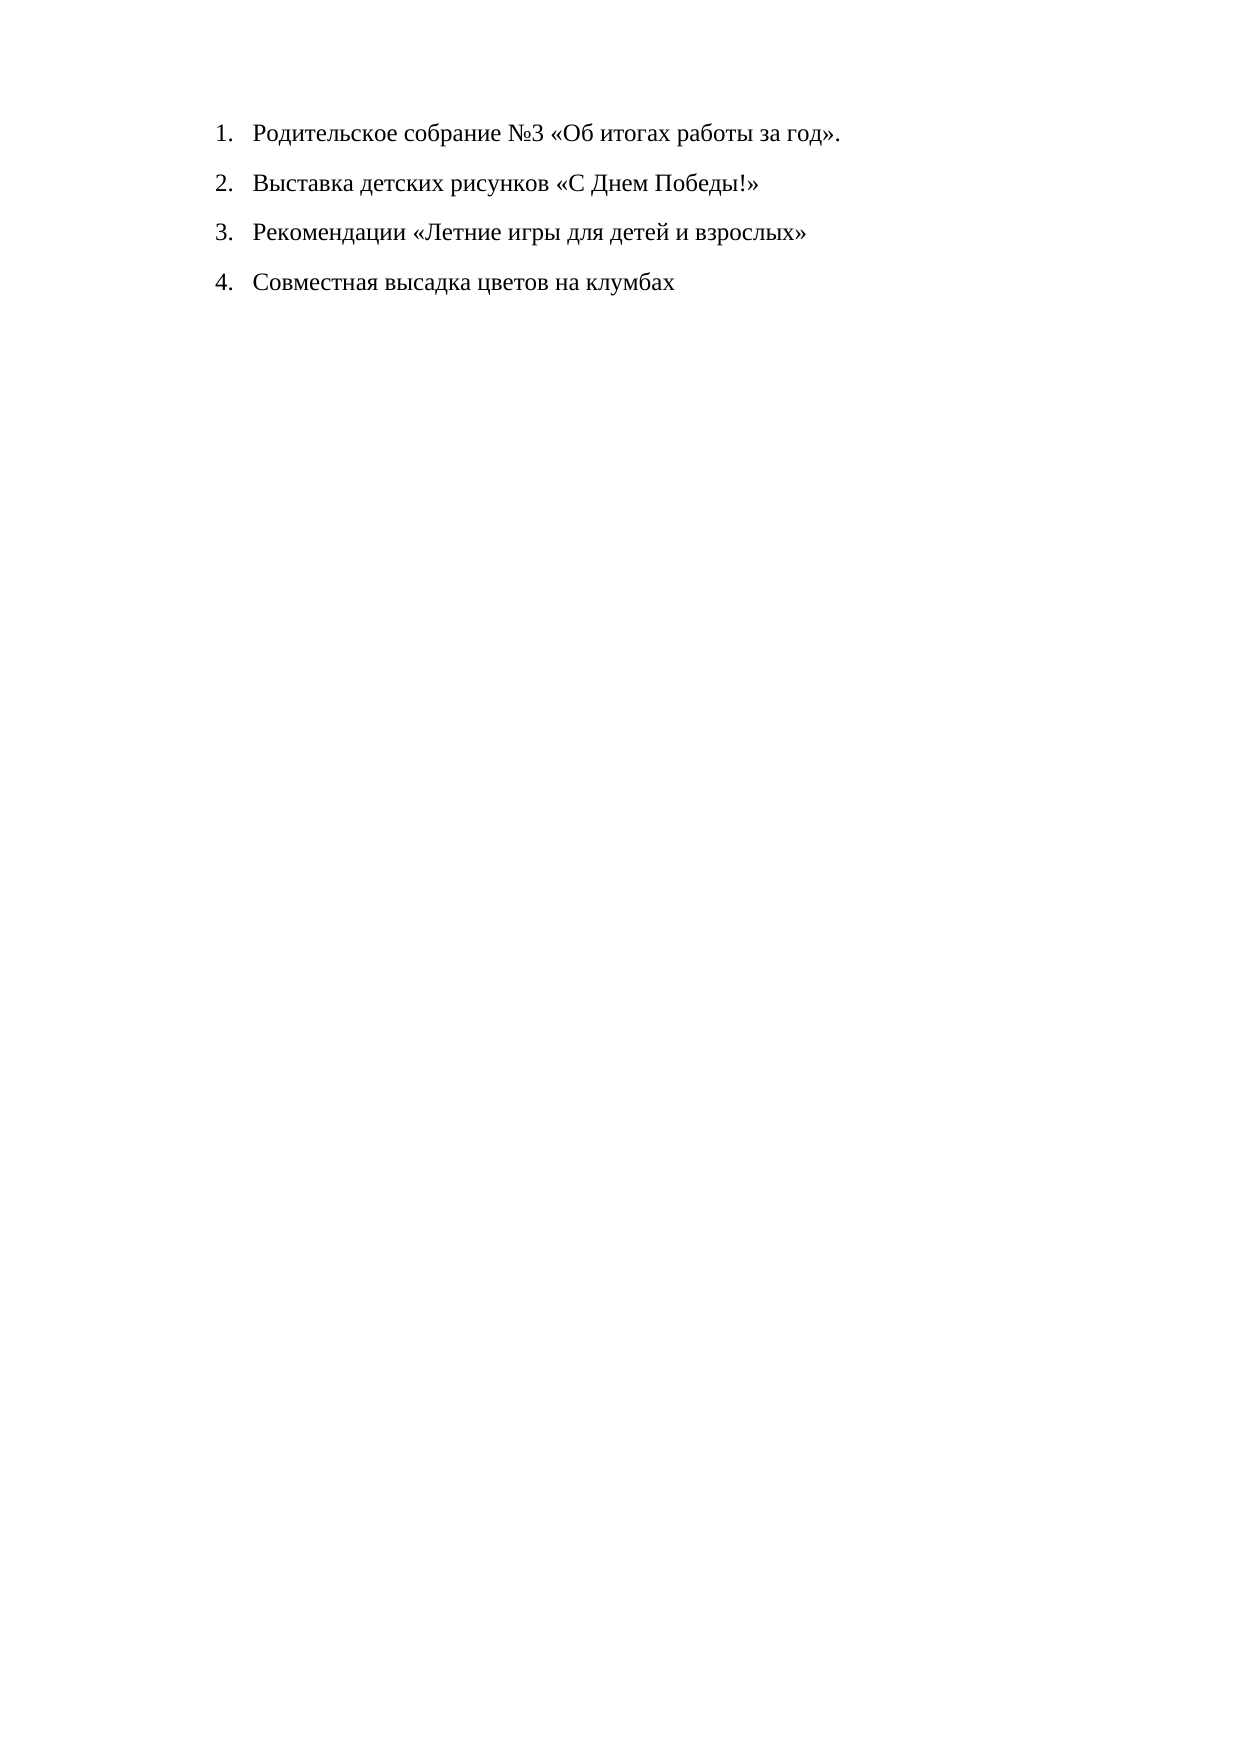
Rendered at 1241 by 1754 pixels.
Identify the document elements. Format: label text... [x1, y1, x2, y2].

list Рекомендации «Летние игры для детей и взрослых» [215, 217, 1152, 246]
list Совместная высадка цветов на клумбах [215, 267, 1152, 296]
list Родительское собрание №3 «Об итогах работы за год». [215, 118, 1152, 147]
list Выставка детских рисунков «С Днем Победы!» [215, 168, 1152, 197]
